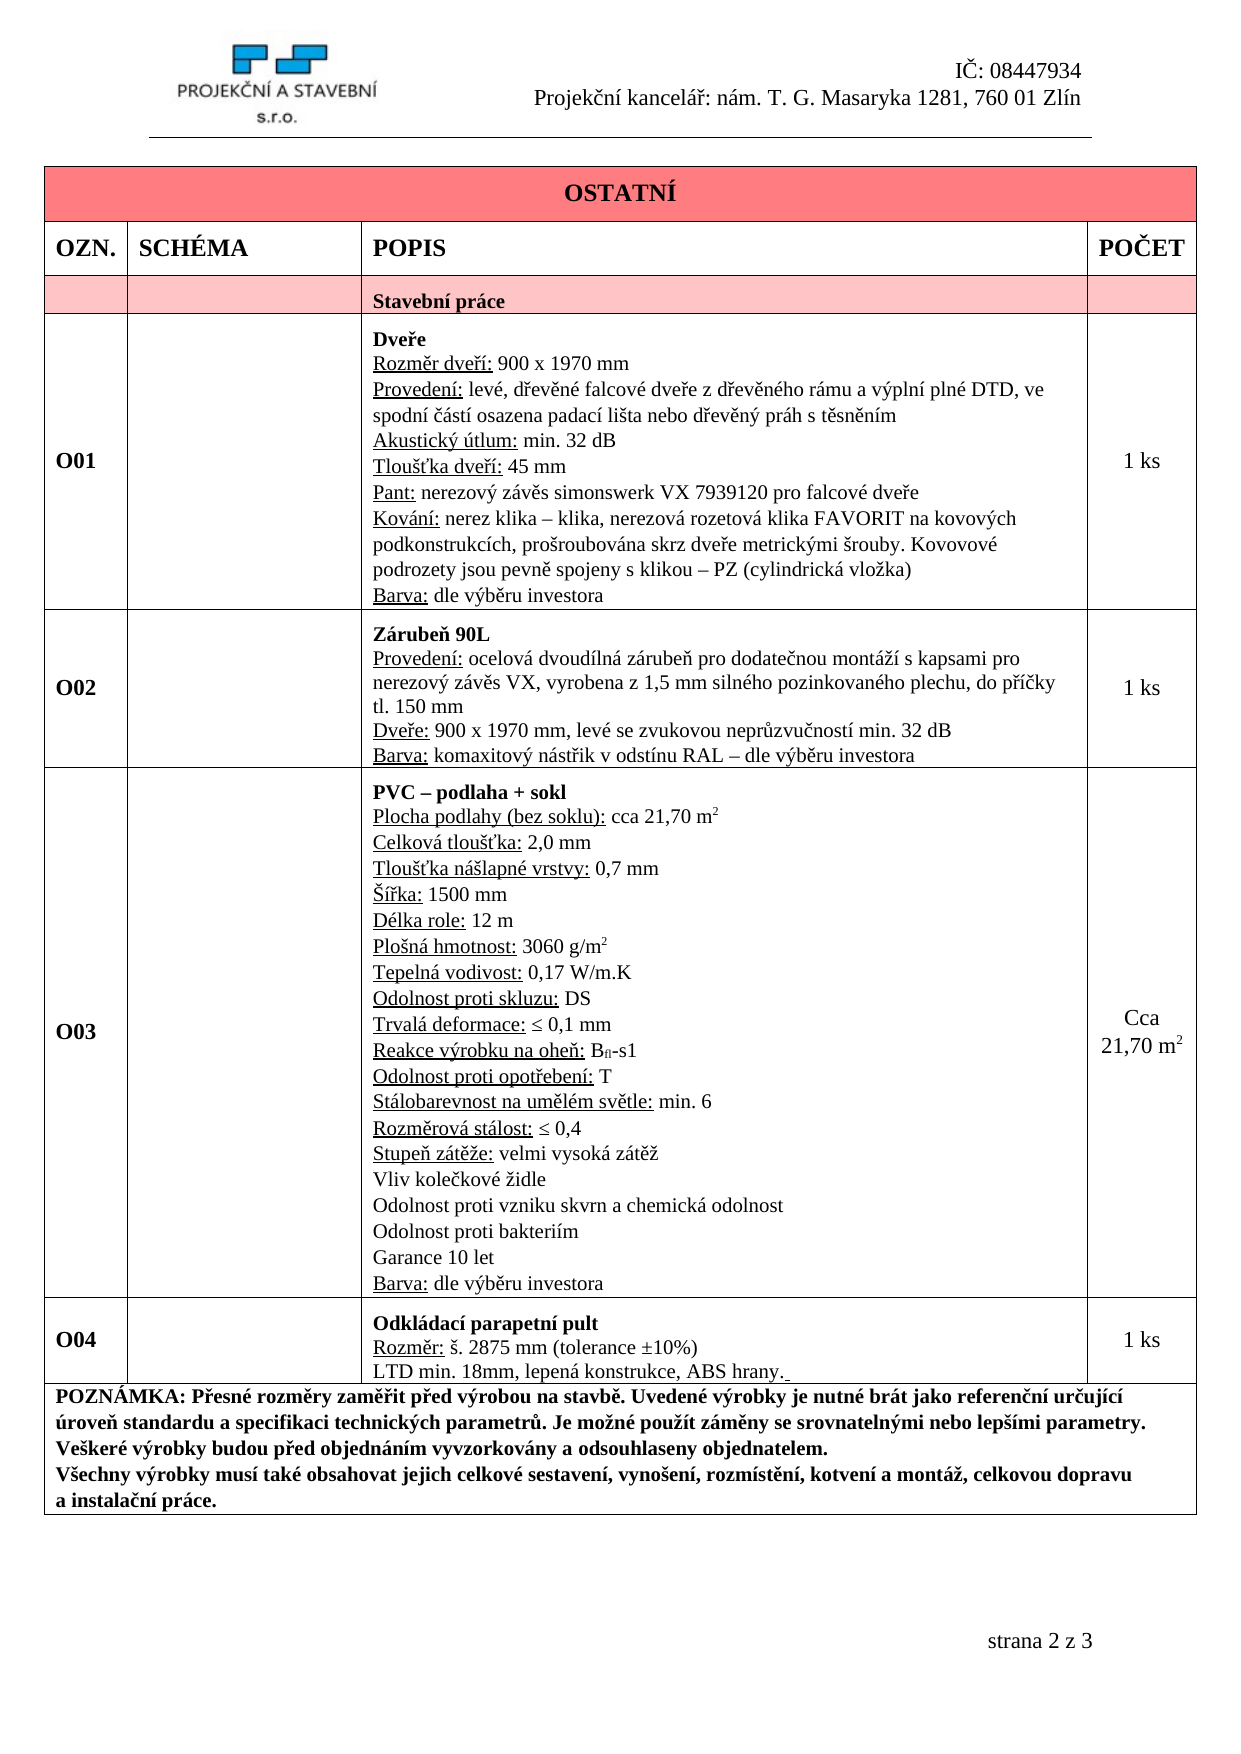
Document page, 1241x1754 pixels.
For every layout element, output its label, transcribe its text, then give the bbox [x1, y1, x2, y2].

table_cell 1 ks [1088, 610, 1196, 767]
table_cell [1088, 276, 1196, 313]
table_cell O03 [45, 768, 127, 1297]
table_cell Zárubeň 90L Provedení: ocelová dvoudílná zárubeň pro dodatečnou montáží s kapsami pro nerezový závěs VX, vyrobena z 1,5 mm silného pozinkovaného plechu, do příčky tl. 150 mm Dveře: 900 x 1970 mm, levé se zvukovou neprůzvučností min. 32 dB Barva: komaxitový nástřik v odstínu RAL – dle výběru investora [362, 610, 1087, 767]
table_cell [128, 768, 361, 1297]
table_cell Cca 21,70 m2 [1088, 768, 1196, 1297]
table_cell OZN. [45, 222, 127, 275]
picture [159, 30, 389, 135]
table_cell [128, 610, 361, 767]
table_cell POPIS [362, 222, 1087, 275]
table_cell [45, 276, 127, 313]
table_cell 1 ks [1088, 1298, 1196, 1383]
table_header OSTATNÍ [45, 167, 1196, 221]
table_cell O01 [45, 314, 127, 609]
table_cell POČET [1088, 222, 1196, 275]
table_cell Odkládací parapetní pult Rozměr: š. 2875 mm (tolerance ±10%) LTD min. 18mm, lepená konstrukce, ABS hrany. [362, 1298, 1087, 1383]
table_cell Dveře Rozměr dveří: 900 x 1970 mm Provedení: levé, dřevěné falcové dveře z dřevěného rámu a výplní plné DTD, ve spodní částí osazena padací lišta nebo dřevěný práh s těsněním Akustický útlum: min. 32 dB Tloušťka dveří: 45 mm Pant: nerezový závěs simonswerk VX 7939120 pro falcové dveře Kování: nerez klika – klika, nerezová rozetová klika FAVORIT na kovových podkonstrukcích, prošroubována skrz dveře metrickými šrouby. Kovovové podrozety jsou pevně spojeny s klikou – PZ (cylindrická vložka) Barva: dle výběru investora [362, 314, 1087, 609]
table_cell 1 ks [1088, 314, 1196, 609]
table_cell PVC – podlaha + sokl Plocha podlahy (bez soklu): cca 21,70 m2 Celková tloušťka: 2,0 mm Tloušťka nášlapné vrstvy: 0,7 mm Šířka: 1500 mm Délka role: 12 m Plošná hmotnost: 3060 g/m2 Tepelná vodivost: 0,17 W/m.K Odolnost proti skluzu: DS Trvalá deformace: ≤ 0,1 mm Reakce výrobku na oheň: Bfl-s1 Odolnost proti opotřebení: T Stálobarevnost na umělém světle: min. 6 Rozměrová stálost: ≤ 0,4 Stupeň zátěže: velmi vysoká zátěž Vliv kolečkové židle Odolnost proti vzniku skvrn a chemická odolnost Odolnost proti bakteriím Garance 10 let Barva: dle výběru investora [362, 768, 1087, 1297]
table_cell [128, 1298, 361, 1383]
table_cell Stavební práce [362, 276, 1087, 313]
table_cell [128, 314, 361, 609]
table_cell [128, 276, 361, 313]
table_cell O02 [45, 610, 127, 767]
table_cell O04 [45, 1298, 127, 1383]
table_cell SCHÉMA [128, 222, 361, 275]
